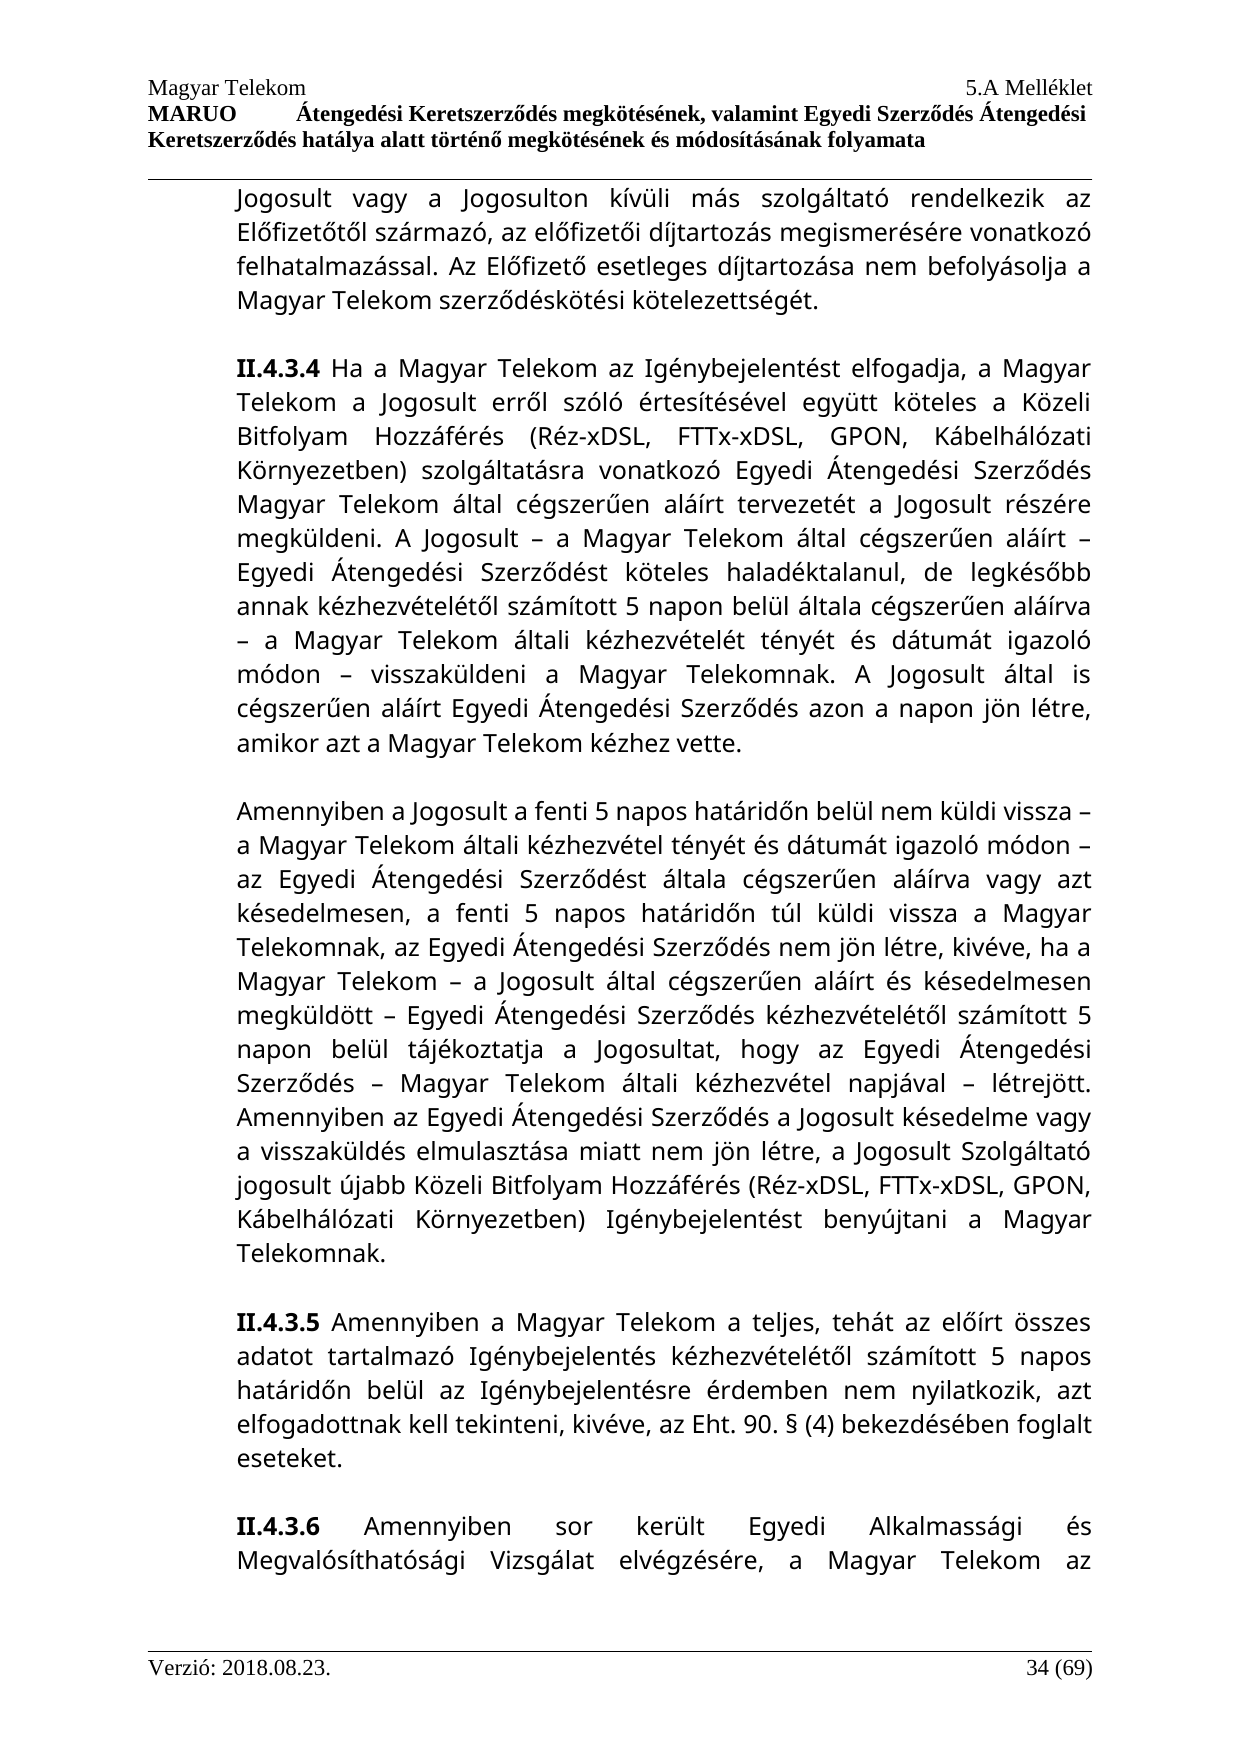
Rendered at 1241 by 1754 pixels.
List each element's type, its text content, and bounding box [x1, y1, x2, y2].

text II.4.3.5 Amennyiben a Magyar Telekom a teljes, tehát az előírt összes adatot tartalmazó Igénybejelentés kézhezvételétől számított 5 napos határidőn belül az Igénybejelentésre érdemben nem nyilatkozik, azt elfogadottnak kell tekinteni, kivéve, az Eht. 90. § (4) bekezdésében foglalt eseteket. [236, 1304, 1092, 1474]
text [236, 1509, 1092, 1577]
text Amennyiben a Jogosult a fenti 5 napos határidőn belül nem küldi vissza – a Magyar Telekom általi kézhezvétel tényét és dátumát igazoló módon – az Egyedi Átengedési Szerződést általa cégszerűen aláírva vagy azt késedelmesen, a fenti 5 napos határidőn túl küldi vissza a Magyar Telekomnak, az Egyedi Átengedési Szerződés nem jön létre, kivéve, ha a Magyar Telekom – a Jogosult által cégszerűen aláírt és késedelmesen megküldött – Egyedi Átengedési Szerződés kézhezvételétől számított 5 napon belül tájékoztatja a Jogosultat, hogy az Egyedi Átengedési Szerződés – Magyar Telekom általi kézhezvétel napjával – létrejött. Amennyiben az Egyedi Átengedési Szerződés a Jogosult késedelme vagy a visszaküldés elmulasztása miatt nem jön létre, a Jogosult Szolgáltató jogosult újabb Közeli Bitfolyam Hozzáférés (Réz-xDSL, FTTx-xDSL, GPON, Kábelhálózati Környezetben) Igénybejelentést benyújtani a Magyar Telekomnak. [236, 793, 1092, 1270]
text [236, 180, 1092, 316]
text II.4.3.4 Ha a Magyar Telekom az Igénybejelentést elfogadja, a Magyar Telekom a Jogosult erről szóló értesítésével együtt köteles a Közeli Bitfolyam Hozzáférés (Réz-xDSL, FTTx-xDSL, GPON, Kábelhálózati Környezetben) szolgáltatásra vonatkozó Egyedi Átengedési Szerződés Magyar Telekom által cégszerűen aláírt tervezetét a Jogosult részére megküldeni. A Jogosult – a Magyar Telekom által cégszerűen aláírt – Egyedi Átengedési Szerződést köteles haladéktalanul, de legkésőbb annak kézhezvételétől számított 5 napon belül általa cégszerűen aláírva – a Magyar Telekom általi kézhezvételét tényét és dátumát igazoló módon – visszaküldeni a Magyar Telekomnak. A Jogosult által is cégszerűen aláírt Egyedi Átengedési Szerződés azon a napon jön létre, amikor azt a Magyar Telekom kézhez vette. [236, 351, 1092, 759]
